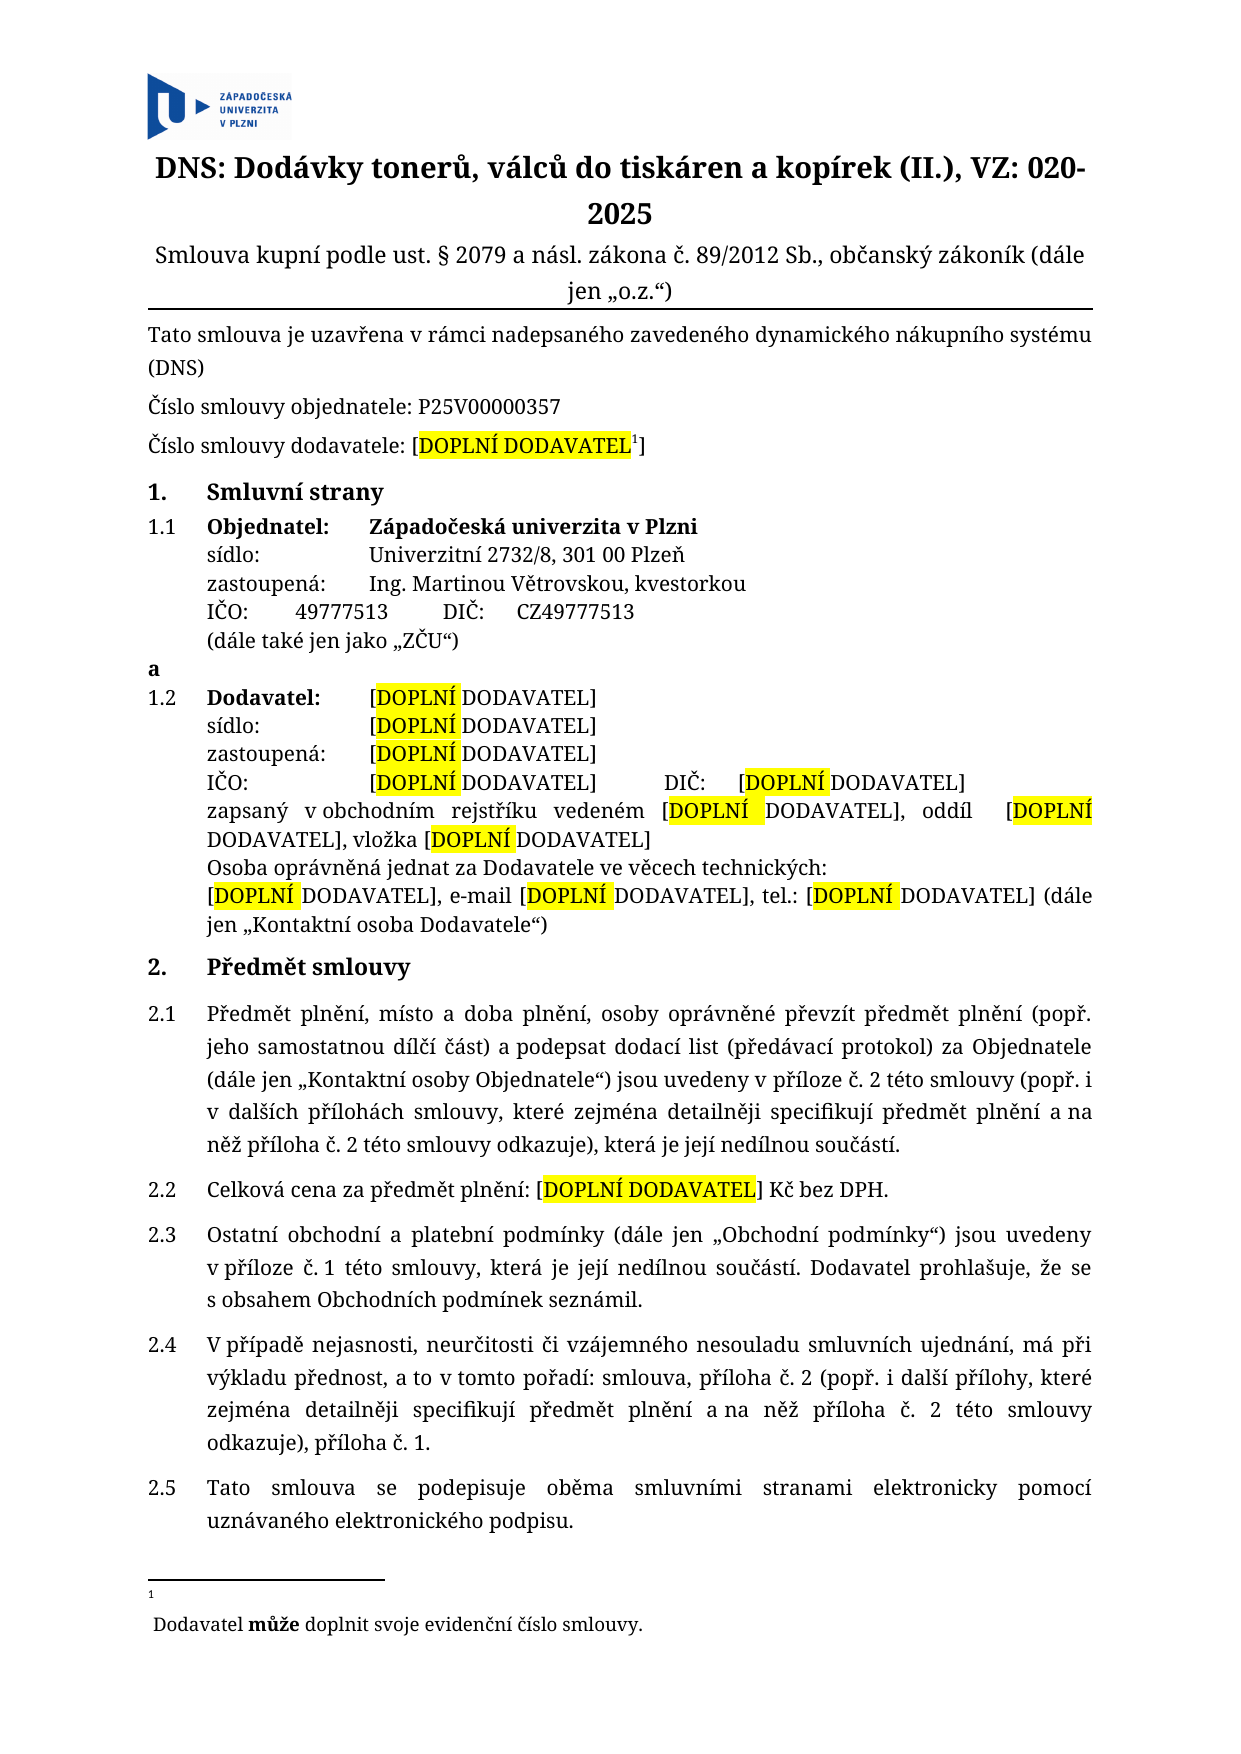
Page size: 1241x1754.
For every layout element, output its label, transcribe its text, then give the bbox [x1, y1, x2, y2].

text (dále také jen jako „ZČU“) [207, 626, 1093, 654]
text Číslo smlouvy objednatele: P25V00000357 [148, 392, 1093, 421]
text DNS: Dodávky tonerů, válců do tiskáren a kopírek (II.), VZ: 020-2025 [148, 148, 1093, 233]
list Dodavatel: [DOPLNÍ DODAVATEL] [148, 683, 376, 711]
list V případě nejasnosti, neurčitosti či vzájemného nesouladu smluvních ujednání, má při výkladu přednost, a to v tomto pořadí: smlouva, příloha č. 2 (popř. i další přílohy, které zejména detailněji specifikují předmět plnění a na něž příloha č. 2 této smlouvy odkazuje), příloha č. 1. [148, 1330, 1093, 1457]
text IČO: [DOPLNÍ DODAVATEL] DIČ: [DOPLNÍ DODAVATEL] [830, 768, 1093, 796]
text Osoba oprávněná jednat za Dodavatele ve věcech technických: [207, 853, 1093, 882]
list Dodavatel: [DOPLNÍ DODAVATEL] [461, 683, 1093, 711]
text Tato smlouva je uzavřena v rámci nadepsaného zavedeného dynamického nákupního systému (DNS) [148, 321, 1093, 382]
list Tato smlouva se podepisuje oběma smluvními stranami elektronicky pomocí uznávaného elektronického podpisu. [148, 1473, 1093, 1534]
text a [148, 654, 1093, 683]
list Celková cena za předmět plnění: [DOPLNÍ DODAVATEL] Kč bez DPH. [756, 1175, 1093, 1203]
picture [147, 73, 292, 140]
list Objednatel: Západočeská univerzita v Plzni [148, 512, 1093, 540]
text zastoupená: [DOPLNÍ DODAVATEL] [207, 739, 1093, 768]
text zastoupená: Ing. Martinou Větrovskou, kvestorkou [207, 569, 1093, 597]
text sídlo: [DOPLNÍ DODAVATEL] [461, 711, 1093, 739]
text Číslo smlouvy dodavatele: [DOPLNÍ DODAVATEL] [148, 431, 419, 459]
list Smluvní strany [148, 476, 1093, 507]
text [DOPLNÍ DODAVATEL], e-mail [DOPLNÍ DODAVATEL], tel.: [DOPLNÍ DODAVATEL] (dále jen „Kontaktní osoba Dodavatele“) [207, 882, 1093, 938]
text IČO: [DOPLNÍ DODAVATEL] DIČ: [DOPLNÍ DODAVATEL] [207, 768, 376, 796]
list Celková cena za předmět plnění: [DOPLNÍ DODAVATEL] Kč bez DPH. [148, 1175, 543, 1203]
text sídlo: [DOPLNÍ DODAVATEL] [207, 711, 376, 739]
text Smlouva kupní podle ust. § 2079 a násl. zákona č. 89/2012 Sb., občanský zákoník (dále jen „o.z.“) [148, 239, 1093, 308]
text zapsaný v obchodním rejstříku vedeném [DOPLNÍ DODAVATEL], oddíl [DOPLNÍ DODAVATEL], vložka [DOPLNÍ DODAVATEL] [207, 796, 1093, 853]
text IČO: [DOPLNÍ DODAVATEL] DIČ: [DOPLNÍ DODAVATEL] [461, 768, 745, 796]
list Předmět smlouvy [148, 951, 1093, 982]
text Číslo smlouvy dodavatele: [DOPLNÍ DODAVATEL] [631, 431, 1093, 459]
list Předmět plnění, místo a doba plnění, osoby oprávněné převzít předmět plnění (popř. jeho samostatnou dílčí část) a podepsat dodací list (předávací protokol) za Objednatele (dále jen „Kontaktní osoby Objednatele“) jsou uvedeny v příloze č. 2 této smlouvy (popř. i v dalších přílohách smlouvy, které zejména detailněji specifikují předmět plnění a na něž příloha č. 2 této smlouvy odkazuje), která je její nedílnou součástí. [148, 999, 1093, 1158]
text sídlo: Univerzitní 2732/8, 301 00 Plzeň [207, 540, 1093, 569]
text IČO: 49777513 DIČ: CZ49777513 [207, 597, 1093, 626]
list Ostatní obchodní a platební podmínky (dále jen „Obchodní podmínky“) jsou uvedeny v příloze č. 1 této smlouvy, která je její nedílnou součástí. Dodavatel prohlašuje, že se s obsahem Obchodních podmínek seznámil. [148, 1220, 1093, 1314]
